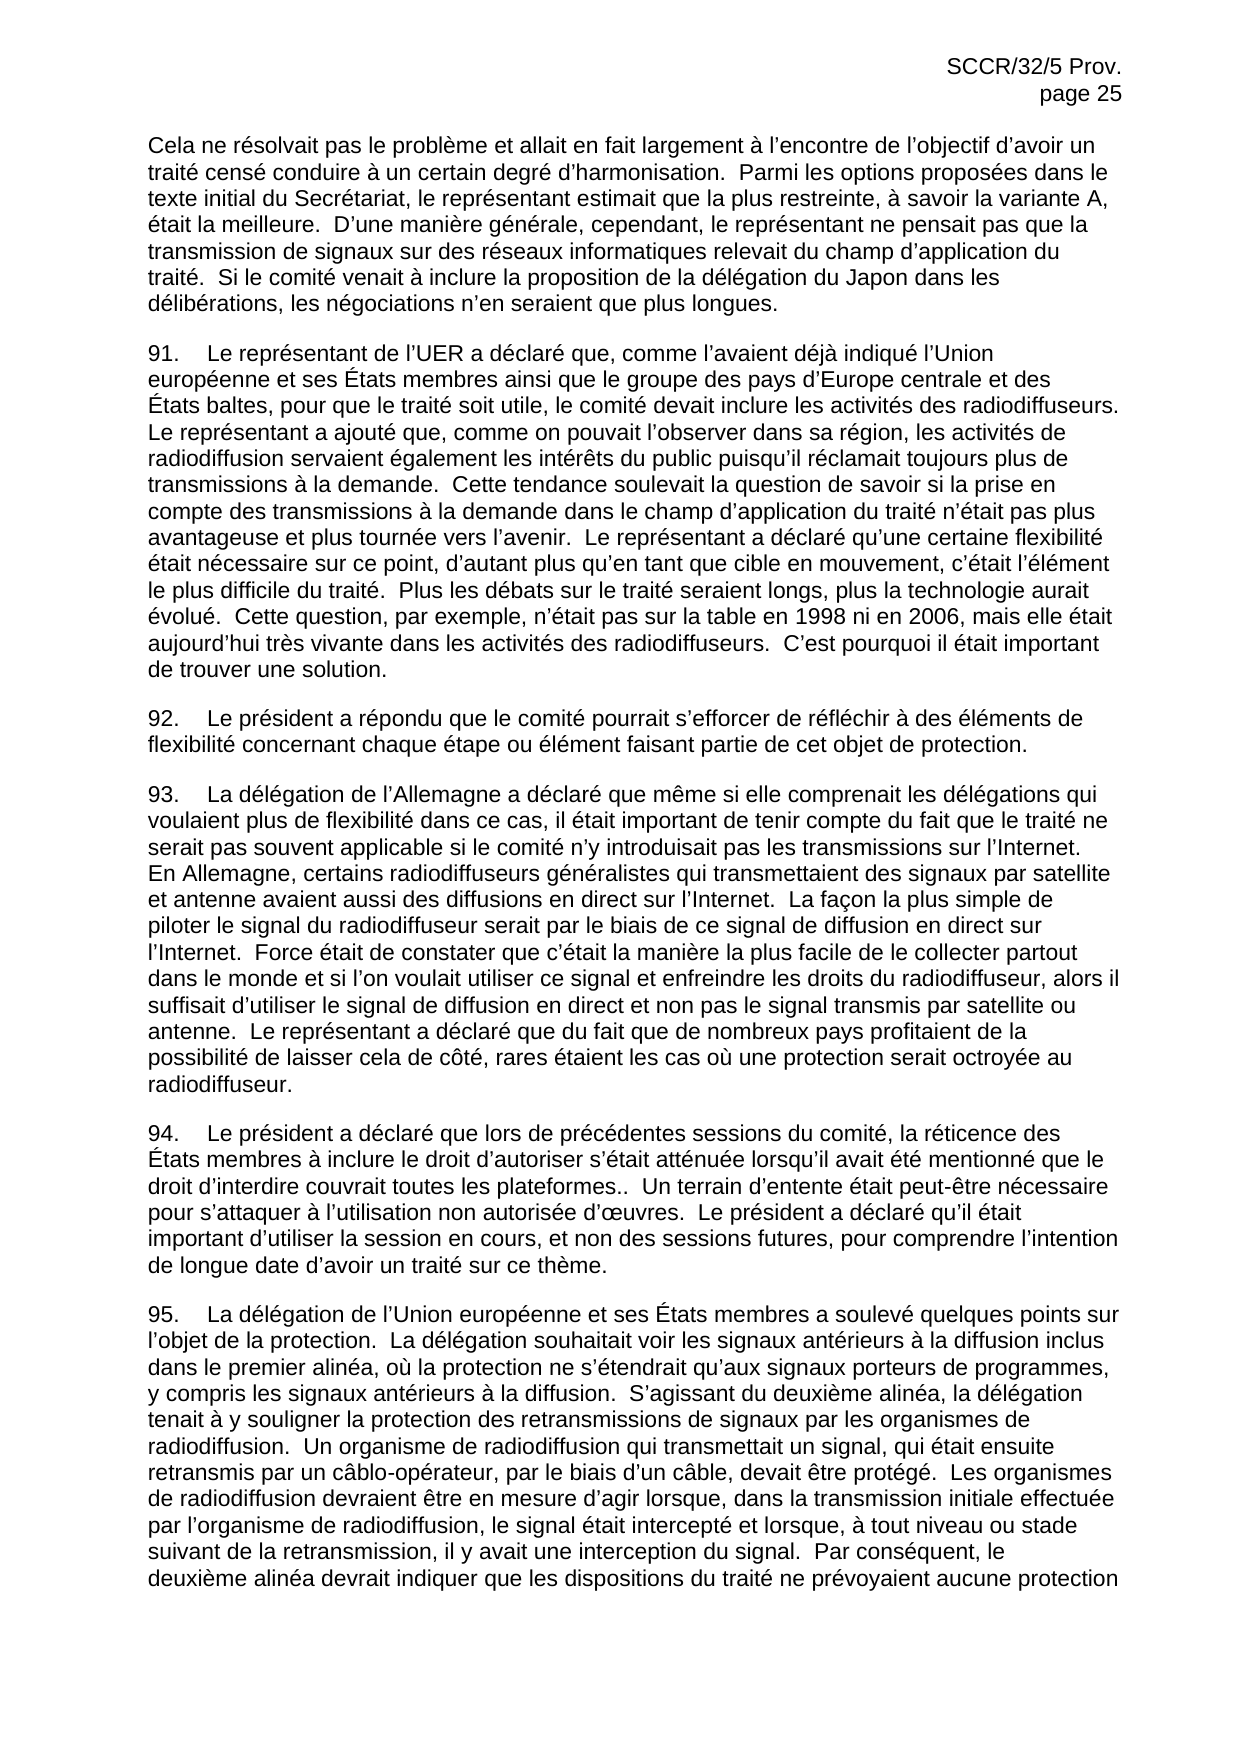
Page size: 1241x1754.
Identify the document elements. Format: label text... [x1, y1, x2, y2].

text Le président a répondu que le comité pourrait s’efforcer de réfléchir à des éléments de flexibilité concernant chaque étape ou élément faisant partie de cet objet de protection. [148, 705, 1122, 758]
text Le représentant de l’UER a déclaré que, comme l’avaient déjà indiqué l’Union européenne et ses États membres ainsi que le groupe des pays d’Europe centrale et des États baltes, pour que le traité soit utile, le comité devait inclure les activités des radiodiffuseurs. Le représentant a ajouté que, comme on pouvait l’observer dans sa région, les activités de radiodiffusion servaient également les intérêts du public puisqu’il réclamait toujours plus de transmissions à la demande. Cette tendance soulevait la question de savoir si la prise en compte des transmissions à la demande dans le champ d’application du traité n’était pas plus avantageuse et plus tournée vers l’avenir. Le représentant a déclaré qu’une certaine flexibilité était nécessaire sur ce point, d’autant plus qu’en tant que cible en mouvement, c’était l’élément le plus difficile du traité. Plus les débats sur le traité seraient longs, plus la technologie aurait évolué. Cette question, par exemple, n’était pas sur la table en 1998 ni en 2006, mais elle était aujourd’hui très vivante dans les activités des radiodiffuseurs. C’est pourquoi il était important de trouver une solution. [148, 339, 1122, 682]
text La délégation de l’Allemagne a déclaré que même si elle comprenait les délégations qui voulaient plus de flexibilité dans ce cas, il était important de tenir compte du fait que le traité ne serait pas souvent applicable si le comité n’y introduisait pas les transmissions sur l’Internet. En Allemagne, certains radiodiffuseurs généralistes qui transmettaient des signaux par satellite et antenne avaient aussi des diffusions en direct sur l’Internet. La façon la plus simple de piloter le signal du radiodiffuseur serait par le biais de ce signal de diffusion en direct sur l’Internet. Force était de constater que c’était la manière la plus facile de le collecter partout dans le monde et si l’on voulait utiliser ce signal et enfreindre les droits du radiodiffuseur, alors il suffisait d’utiliser le signal de diffusion en direct et non pas le signal transmis par satellite ou antenne. Le représentant a déclaré que du fait que de nombreux pays profitaient de la possibilité de laisser cela de côté, rares étaient les cas où une protection serait octroyée au radiodiffuseur. [148, 781, 1122, 1097]
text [148, 132, 1122, 317]
text Le président a déclaré que lors de précédentes sessions du comité, la réticence des États membres à inclure le droit d’autoriser s’était atténuée lorsqu’il avait été mentionné que le droit d’interdire couvrait toutes les plateformes.. Un terrain d’entente était peut-être nécessaire pour s’attaquer à l’utilisation non autorisée d’œuvres. Le président a déclaré qu’il était important d’utiliser la session en cours, et non des sessions futures, pour comprendre l’intention de longue date d’avoir un traité sur ce thème. [148, 1120, 1122, 1278]
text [148, 1301, 1122, 1591]
